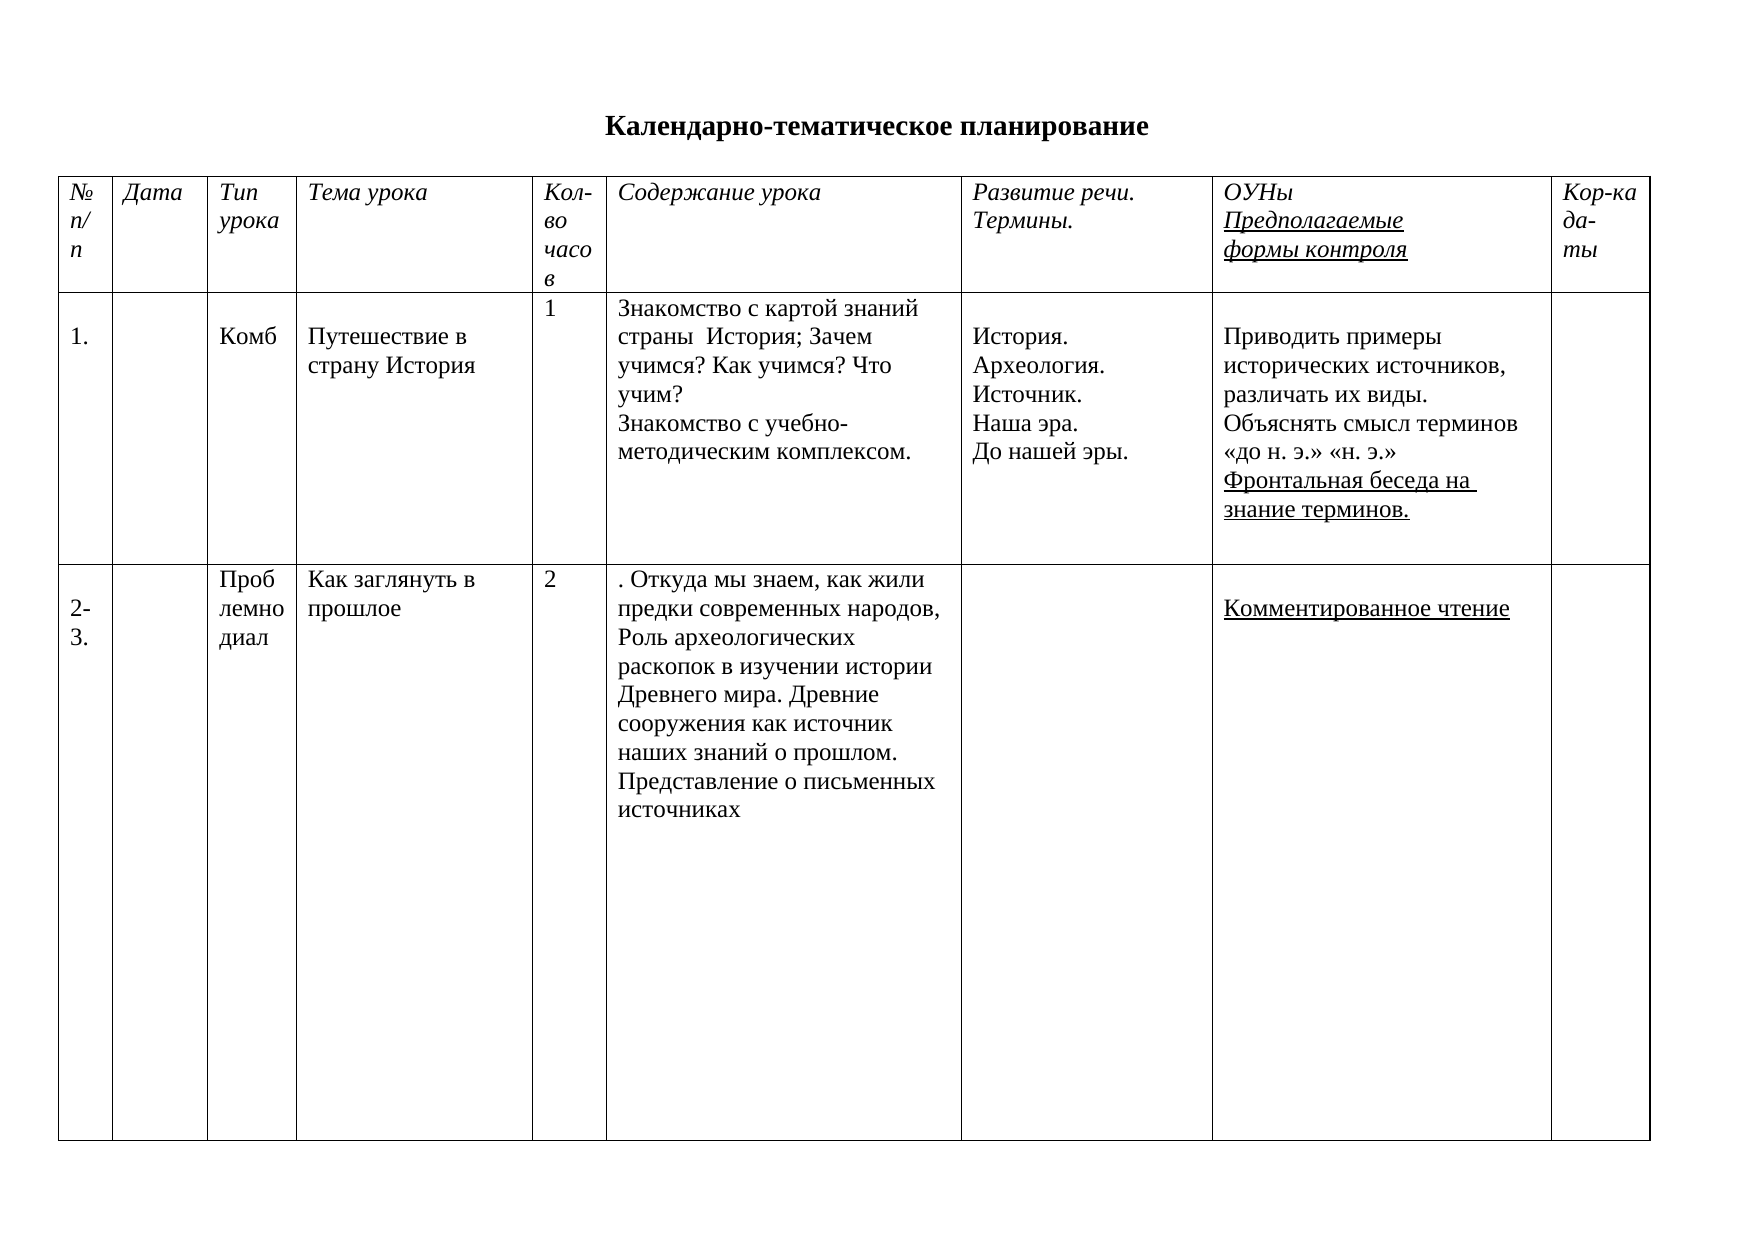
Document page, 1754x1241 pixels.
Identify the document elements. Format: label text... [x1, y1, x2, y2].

text Календарно-тематическое планирование [75, 108, 1679, 142]
table_cell 2-3. [59, 565, 112, 1139]
table_cell 2 [533, 565, 606, 1139]
table_header Содержание урока [607, 177, 961, 292]
table_cell [113, 565, 207, 1139]
table_cell [1552, 565, 1649, 1139]
table_header № п/п [59, 177, 112, 292]
table_cell Комментированное чтение [1213, 565, 1551, 1139]
table_header Дата [113, 177, 207, 292]
table_cell Приводить примеры исторических источников, различать их виды. Объяснять смысл терминов «до н. э.» «н. э.» Фронтальная беседа на знание терминов. [1213, 293, 1551, 563]
table_header Кол-во часов [533, 177, 606, 292]
table_cell Как заглянуть в прошлое [297, 565, 532, 1139]
table_cell 1. [59, 293, 112, 563]
table_cell . Откуда мы знаем, как жили предки современных народов, Роль археологических раскопок в изучении истории Древнего мира. Древние сооружения как источник наших знаний о прошлом. Представление о письменных источниках [607, 565, 961, 1139]
table_header Тема урока [297, 177, 532, 292]
table_header ОУНы Предполагаемые формы контроля [1213, 177, 1551, 292]
table_cell Проблемно диал [208, 565, 296, 1139]
table_cell Комб [208, 293, 296, 563]
table_header Развитие речи. Термины. [962, 177, 1212, 292]
table_cell Путешествие в страну История [297, 293, 532, 563]
table_cell [1552, 293, 1649, 563]
table_cell [113, 293, 207, 563]
table_cell Знакомство с картой знаний страны История; Зачем учимся? Как учимся? Что учим? Знакомство с учебно-методическим комплексом. [607, 293, 961, 563]
table_header Тип урока [208, 177, 296, 292]
table_cell История. Археология. Источник. Наша эра. До нашей эры. [962, 293, 1212, 563]
table_cell [962, 565, 1212, 1139]
table_cell 1 [533, 293, 606, 563]
table_header Кор-ка да- ты [1552, 177, 1649, 292]
